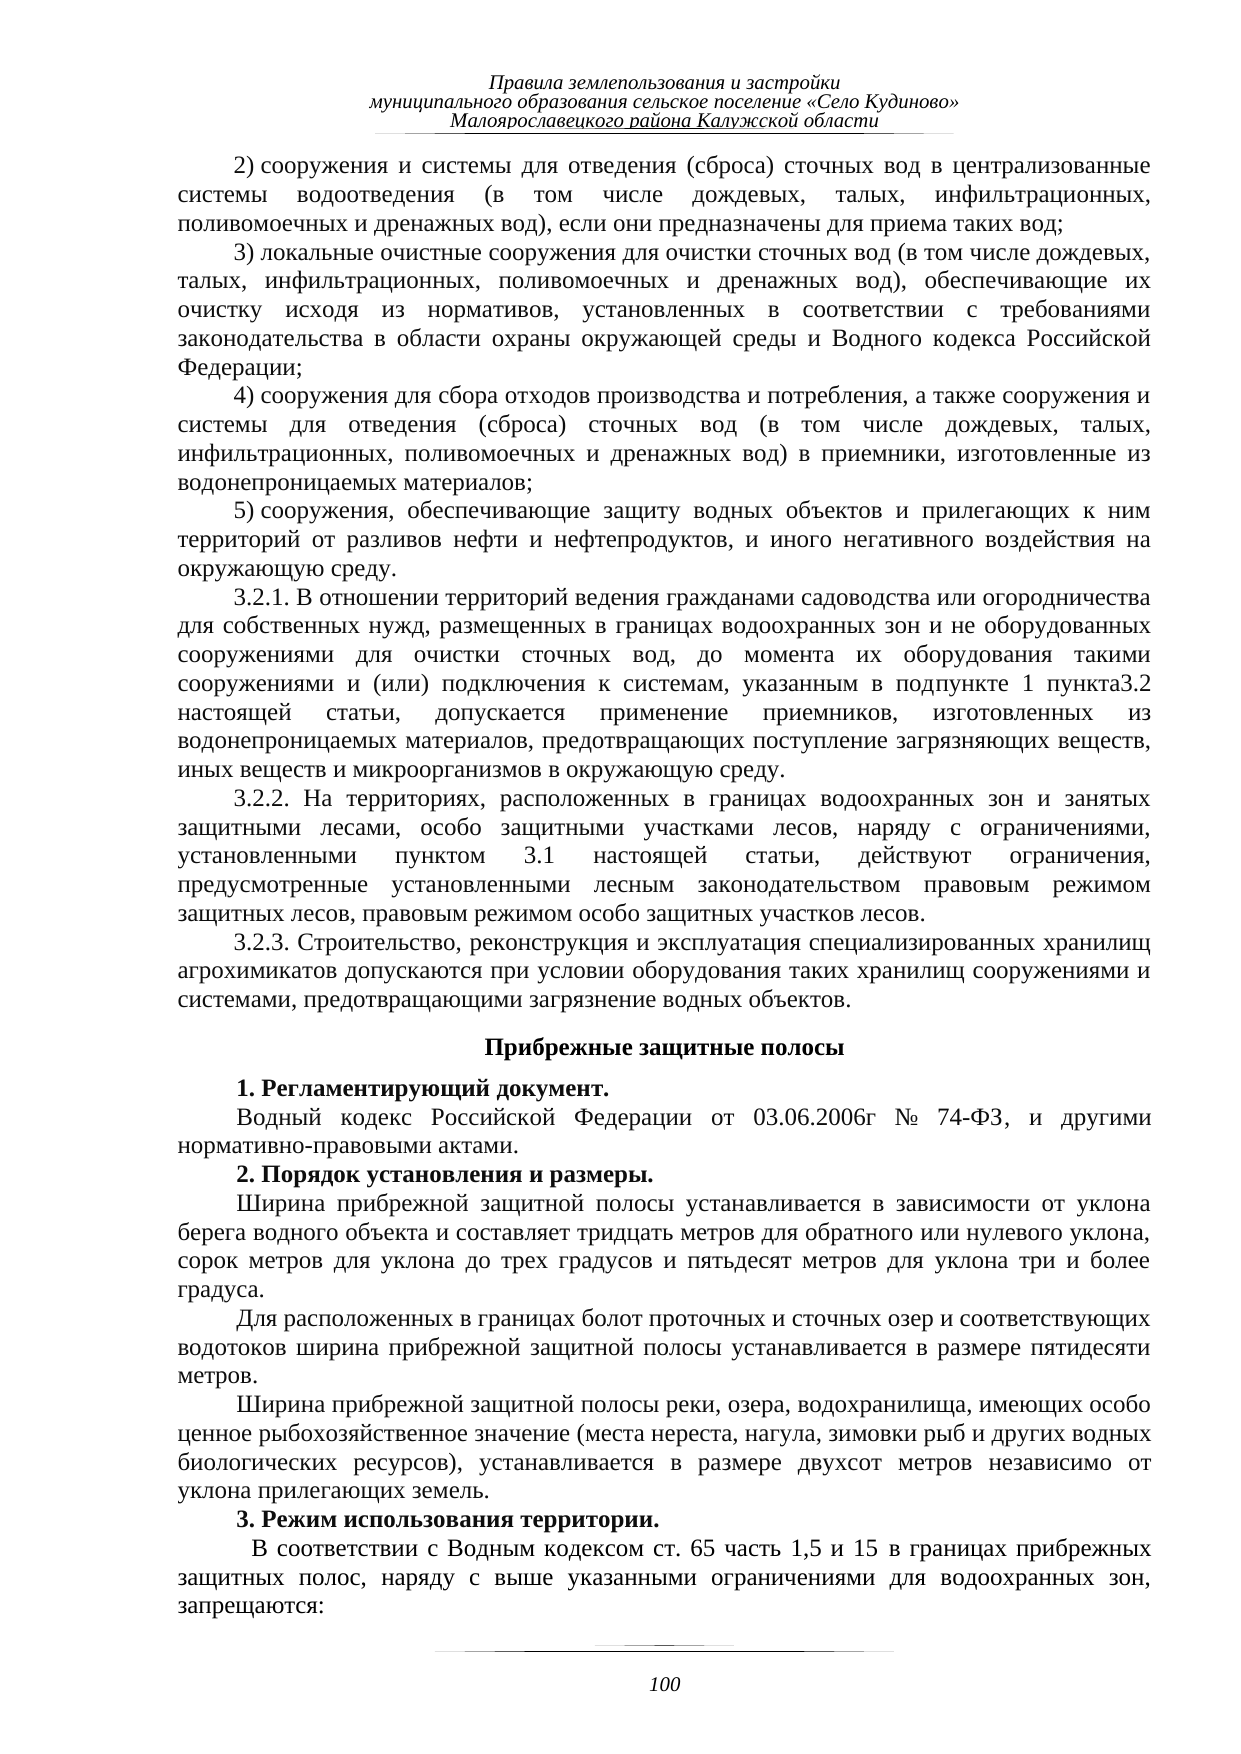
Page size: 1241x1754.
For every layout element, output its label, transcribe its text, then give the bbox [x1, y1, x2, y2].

text Для расположенных в границах болот проточных и сточных озер и соответствующих водотоков ширина прибрежной защитной полосы устанавливается в размере пятидесяти метров. [177, 1303, 1152, 1389]
text Водный кодекс Российской Федерации от 03.06.2006г № 74-ФЗ, и другими нормативно-правовыми актами. [177, 1102, 1152, 1159]
text 4) сооружения для сбора отходов производства и потребления, а также сооружения и системы для отведения (сброса) сточных вод (в том числе дождевых, талых, инфильтрационных, поливомоечных и дренажных вод) в приемники, изготовленные из водонепроницаемых материалов; [177, 381, 1152, 496]
text Ширина прибрежной защитной полосы устанавливается в зависимости от уклона берега водного объекта и составляет тридцать метров для обратного или нулевого уклона, сорок метров для уклона до трех градусов и пятьдесят метров для уклона три и более градуса. [177, 1188, 1152, 1303]
text 3. Режим использования территории. [177, 1504, 1152, 1533]
text Ширина прибрежной защитной полосы реки, озера, водохранилища, имеющих особо ценное рыбохозяйственное значение (места нереста, нагула, зимовки рыб и других водных биологических ресурсов), устанавливается в размере двухсот метров независимо от уклона прилегающих земель. [177, 1389, 1152, 1504]
text 3) локальные очистные сооружения для очистки сточных вод (в том числе дождевых, талых, инфильтрационных, поливомоечных и дренажных вод), обеспечивающие их очистку исходя из нормативов, установленных в соответствии с требованиями законодательства в области охраны окружающей среды и Водного кодекса Российской Федерации; [177, 237, 1152, 381]
text 3.2.3. Строительство, реконструкция и эксплуатация специализированных хранилищ агрохимикатов допускаются при условии оборудования таких хранилищ сооружениями и системами, предотвращающими загрязнение водных объектов. [177, 927, 1152, 1013]
text 2) сооружения и системы для отведения (сброса) сточных вод в централизованные системы водоотведения (в том числе дождевых, талых, инфильтрационных, поливомоечных и дренажных вод), если они предназначены для приема таких вод; [177, 151, 1152, 237]
text 1. Регламентирующий документ. [177, 1073, 1152, 1102]
text 2. Порядок установления и размеры. [177, 1159, 1152, 1188]
text 5) сооружения, обеспечивающие защиту водных объектов и прилегающих к ним территорий от разливов нефти и нефтепродуктов, и иного негативного воздействия на окружающую среду. [177, 496, 1152, 582]
text 3.2.2. На территориях, расположенных в границах водоохранных зон и занятых защитными лесами, особо защитными участками лесов, наряду с ограничениями, установленными пунктом 3.1 настоящей статьи, действуют ограничения, предусмотренные установленными лесным законодательством правовым режимом защитных лесов, правовым режимом особо защитных участков лесов. [177, 783, 1152, 927]
text В соответствии с Водным кодексом ст. 65 часть 1,5 и 15 в границах прибрежных защитных полос, наряду с выше указанными ограничениями для водоохранных зон, запрещаются: [177, 1533, 1152, 1619]
text 3.2.1. В отношении территорий ведения гражданами садоводства или огородничества для собственных нужд, размещенных в границах водоохранных зон и не оборудованных сооружениями для очистки сточных вод, до момента их оборудования такими сооружениями и (или) подключения к системам, указанным в подпункте 1 пункта3.2 настоящей статьи, допускается применение приемников, изготовленных из водонепроницаемых материалов, предотвращающих поступление загрязняющих веществ, иных веществ и микроорганизмов в окружающую среду. [177, 582, 1152, 783]
text Прибрежные защитные полосы [177, 1032, 1152, 1061]
